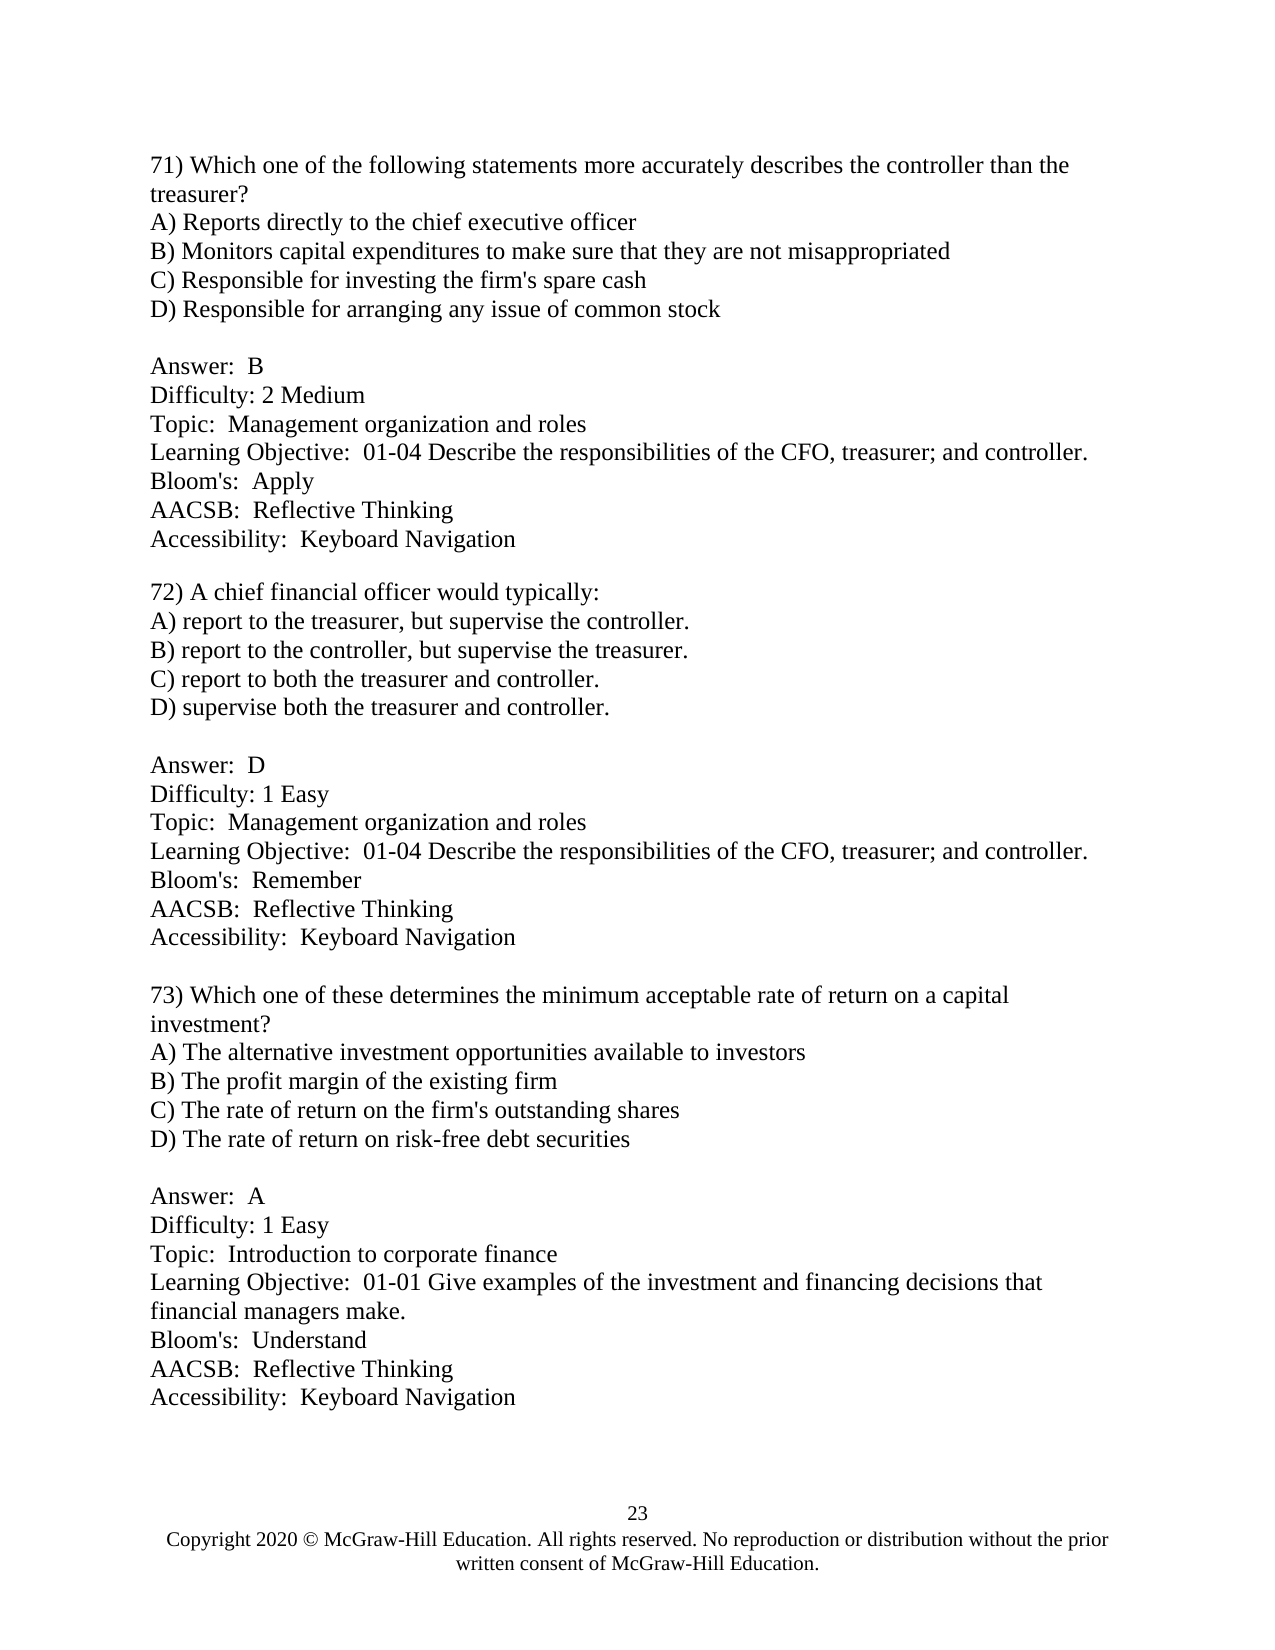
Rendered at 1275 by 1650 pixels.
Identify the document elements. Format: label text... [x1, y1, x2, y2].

text Difficulty: 2 Medium [150, 380, 1125, 409]
text Bloom's: Apply [150, 466, 1125, 495]
text Difficulty: 1 Easy [150, 1210, 1125, 1239]
text AACSB: Reflective Thinking [150, 1354, 1125, 1382]
text Topic: Management organization and roles [150, 807, 1125, 836]
text A) The alternative investment opportunities available to investors [150, 1037, 1125, 1066]
text A) Reports directly to the chief executive officer [150, 207, 1125, 236]
text A) report to the treasurer, but supervise the controller. [150, 606, 1125, 635]
text 72) A chief financial officer would typically: [150, 577, 1125, 606]
text B) report to the controller, but supervise the treasurer. [150, 635, 1125, 664]
text C) The rate of return on the firm's outstanding shares [150, 1095, 1125, 1124]
text C) Responsible for investing the firm's spare cash [150, 265, 1125, 294]
text Learning Objective: 01-01 Give examples of the investment and financing decisions that financial managers make. [150, 1267, 1125, 1325]
text Learning Objective: 01-04 Describe the responsibilities of the CFO, treasurer; and controller. [150, 836, 1125, 865]
text C) report to both the treasurer and controller. [150, 664, 1125, 692]
text 73) Which one of these determines the minimum acceptable rate of return on a capital investment? [150, 980, 1125, 1037]
text Answer: A [150, 1181, 1125, 1210]
text Bloom's: Remember [150, 865, 1125, 894]
text Learning Objective: 01-04 Describe the responsibilities of the CFO, treasurer; and controller. [150, 437, 1125, 466]
text Bloom's: Understand [150, 1325, 1125, 1354]
text Topic: Introduction to corporate finance [150, 1239, 1125, 1267]
text D) supervise both the treasurer and controller. [150, 692, 1125, 721]
text Topic: Management organization and roles [150, 409, 1125, 437]
text D) The rate of return on risk-free debt securities [150, 1124, 1125, 1152]
text B) Monitors capital expenditures to make sure that they are not misappropriated [150, 236, 1125, 265]
text Answer: B [150, 351, 1125, 380]
text 71) Which one of the following statements more accurately describes the controller than the treasurer? [150, 150, 1125, 207]
text Answer: D [150, 750, 1125, 779]
text D) Responsible for arranging any issue of common stock [150, 294, 1125, 322]
text Accessibility: Keyboard Navigation [150, 922, 1125, 951]
text B) The profit margin of the existing firm [150, 1066, 1125, 1095]
text Difficulty: 1 Easy [150, 779, 1125, 807]
text AACSB: Reflective Thinking [150, 894, 1125, 922]
text AACSB: Reflective Thinking [150, 495, 1125, 524]
text Accessibility: Keyboard Navigation [150, 1382, 1125, 1411]
text Accessibility: Keyboard Navigation [150, 524, 1125, 552]
